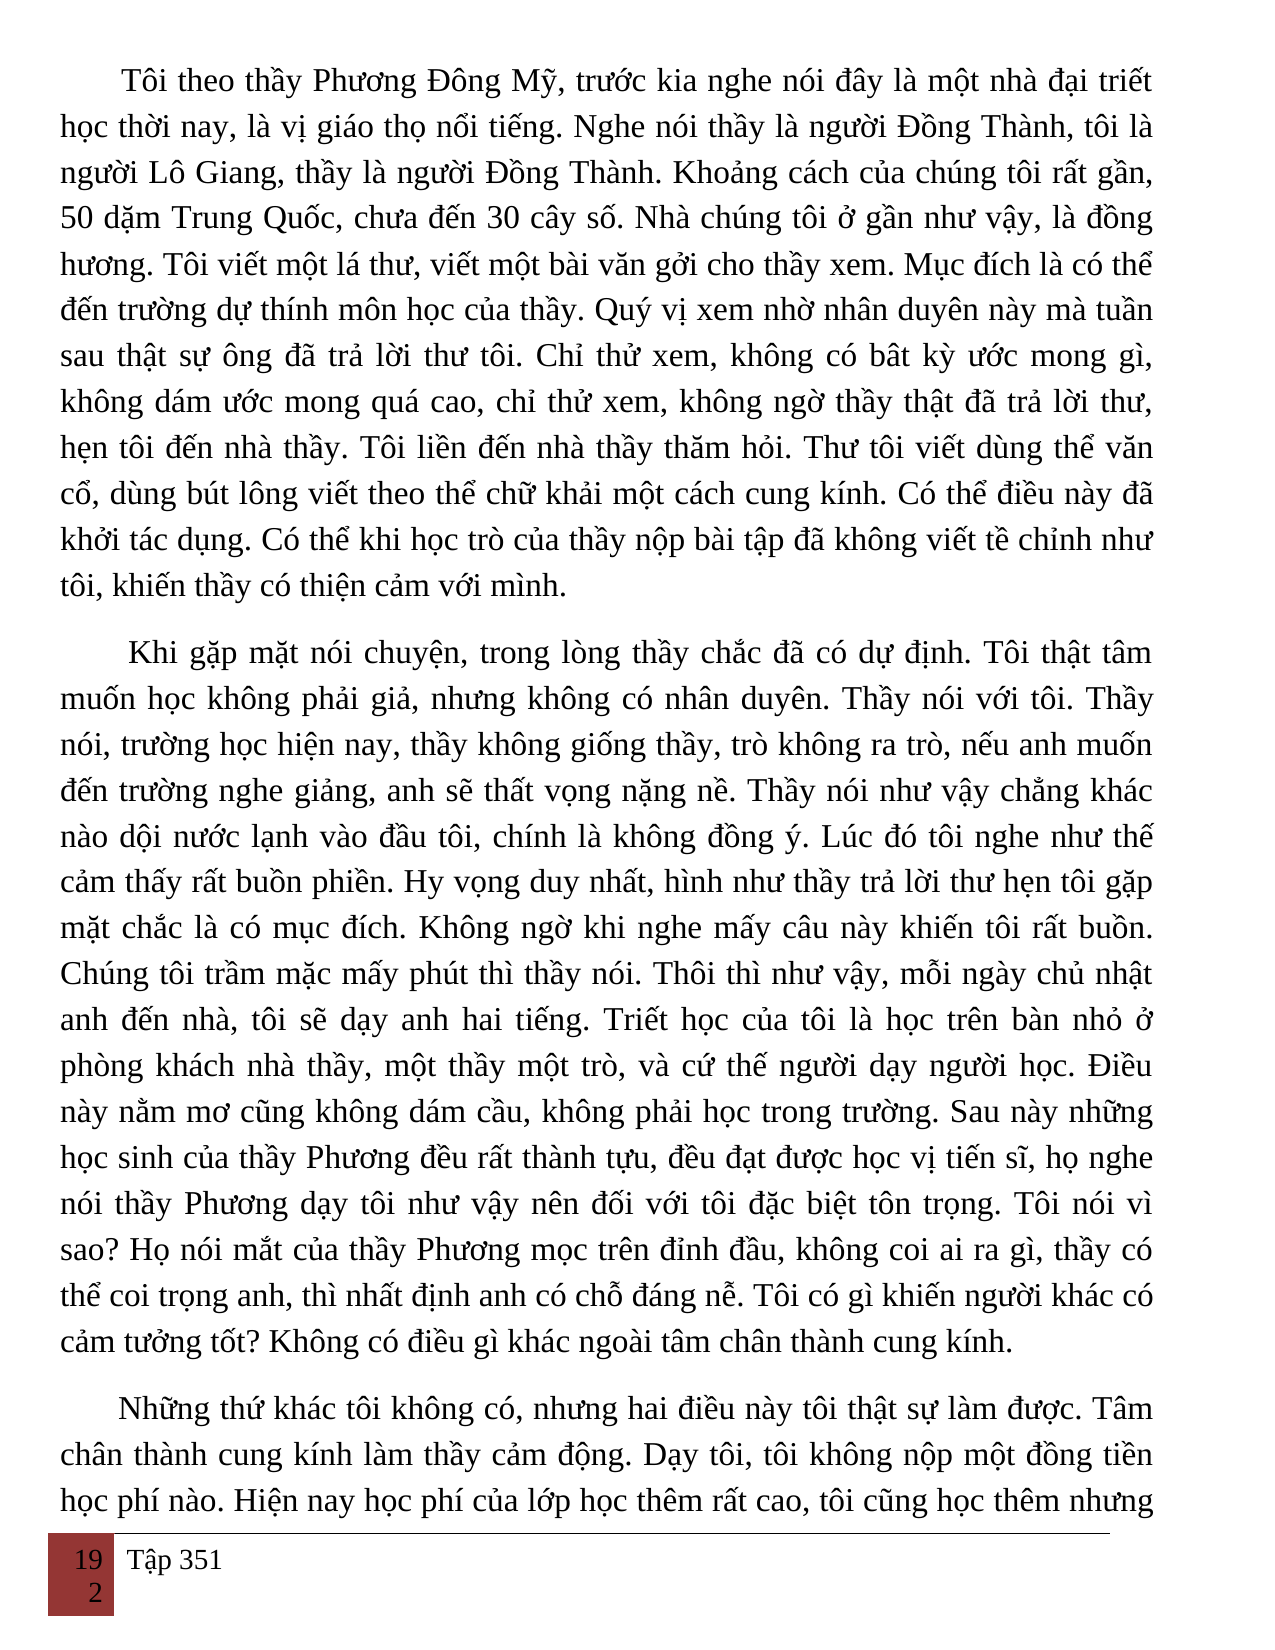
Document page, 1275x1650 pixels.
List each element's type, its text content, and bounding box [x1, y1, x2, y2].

text Tôi theo thầy Phương Đông Mỹ, trước kia nghe nói đây là một nhà đại triết học thời nay, là vị giáo thọ nổi tiếng. Nghe nói thầy là người Đồng Thành, tôi là người Lô Giang, thầy là người Đồng Thành. Khoảng cách của chúng tôi rất gần, 50 dặm Trung Quốc, chưa đến 30 cây số. Nhà chúng tôi ở gần như vậy, là đồng hương. Tôi viết một lá thư, viết một bài văn gởi cho thầy xem. Mục đích là có thể đến trường dự thính môn học của thầy. Quý vị xem nhờ nhân duyên này mà tuần sau thật sự ông đã trả lời thư tôi. Chỉ thử xem, không có bât kỳ ước mong gì, không dám ước mong quá cao, chỉ thử xem, không ngờ thầy thật đã trả lời thư, hẹn tôi đến nhà thầy. Tôi liền đến nhà thầy thăm hỏi. Thư tôi viết dùng thể văn cổ, dùng bút lông viết theo thể chữ khải một cách cung kính. Có thể điều này đã khởi tác dụng. Có thể khi học trò của thầy nộp bài tập đã không viết tề chỉnh như tôi, khiến thầy có thiện cảm với mình. [60, 60, 1155, 604]
text Khi gặp mặt nói chuyện, trong lòng thầy chắc đã có dự định. Tôi thật tâm muốn học không phải giả, nhưng không có nhân duyên. Thầy nói với tôi. Thầy nói, trường học hiện nay, thầy không giống thầy, trò không ra trò, nếu anh muốn đến trường nghe giảng, anh sẽ thất vọng nặng nề. Thầy nói như vậy chẳng khác nào dội nước lạnh vào đầu tôi, chính là không đồng ý. Lúc đó tôi nghe như thế cảm thấy rất buồn phiền. Hy vọng duy nhất, hình như thầy trả lời thư hẹn tôi gặp mặt chắc là có mục đích. Không ngờ khi nghe mấy câu này khiến tôi rất buồn. Chúng tôi trầm mặc mấy phút thì thầy nói. Thôi thì như vậy, mỗi ngày chủ nhật anh đến nhà, tôi sẽ dạy anh hai tiếng. Triết học của tôi là học trên bàn nhỏ ở phòng khách nhà thầy, một thầy một trò, và cứ thế người dạy người học. Điều này nằm mơ cũng không dám cầu, không phải học trong trường. Sau này những học sinh của thầy Phương đều rất thành tựu, đều đạt được học vị tiến sĩ, họ nghe nói thầy Phương dạy tôi như vậy nên đối với tôi đặc biệt tôn trọng. Tôi nói vì sao? Họ nói mắt của thầy Phương mọc trên đỉnh đầu, không coi ai ra gì, thầy có thể coi trọng anh, thì nhất định anh có chỗ đáng nễ. Tôi có gì khiến người khác có cảm tưởng tốt? Không có điều gì khác ngoài tâm chân thành cung kính. [60, 632, 1155, 1359]
